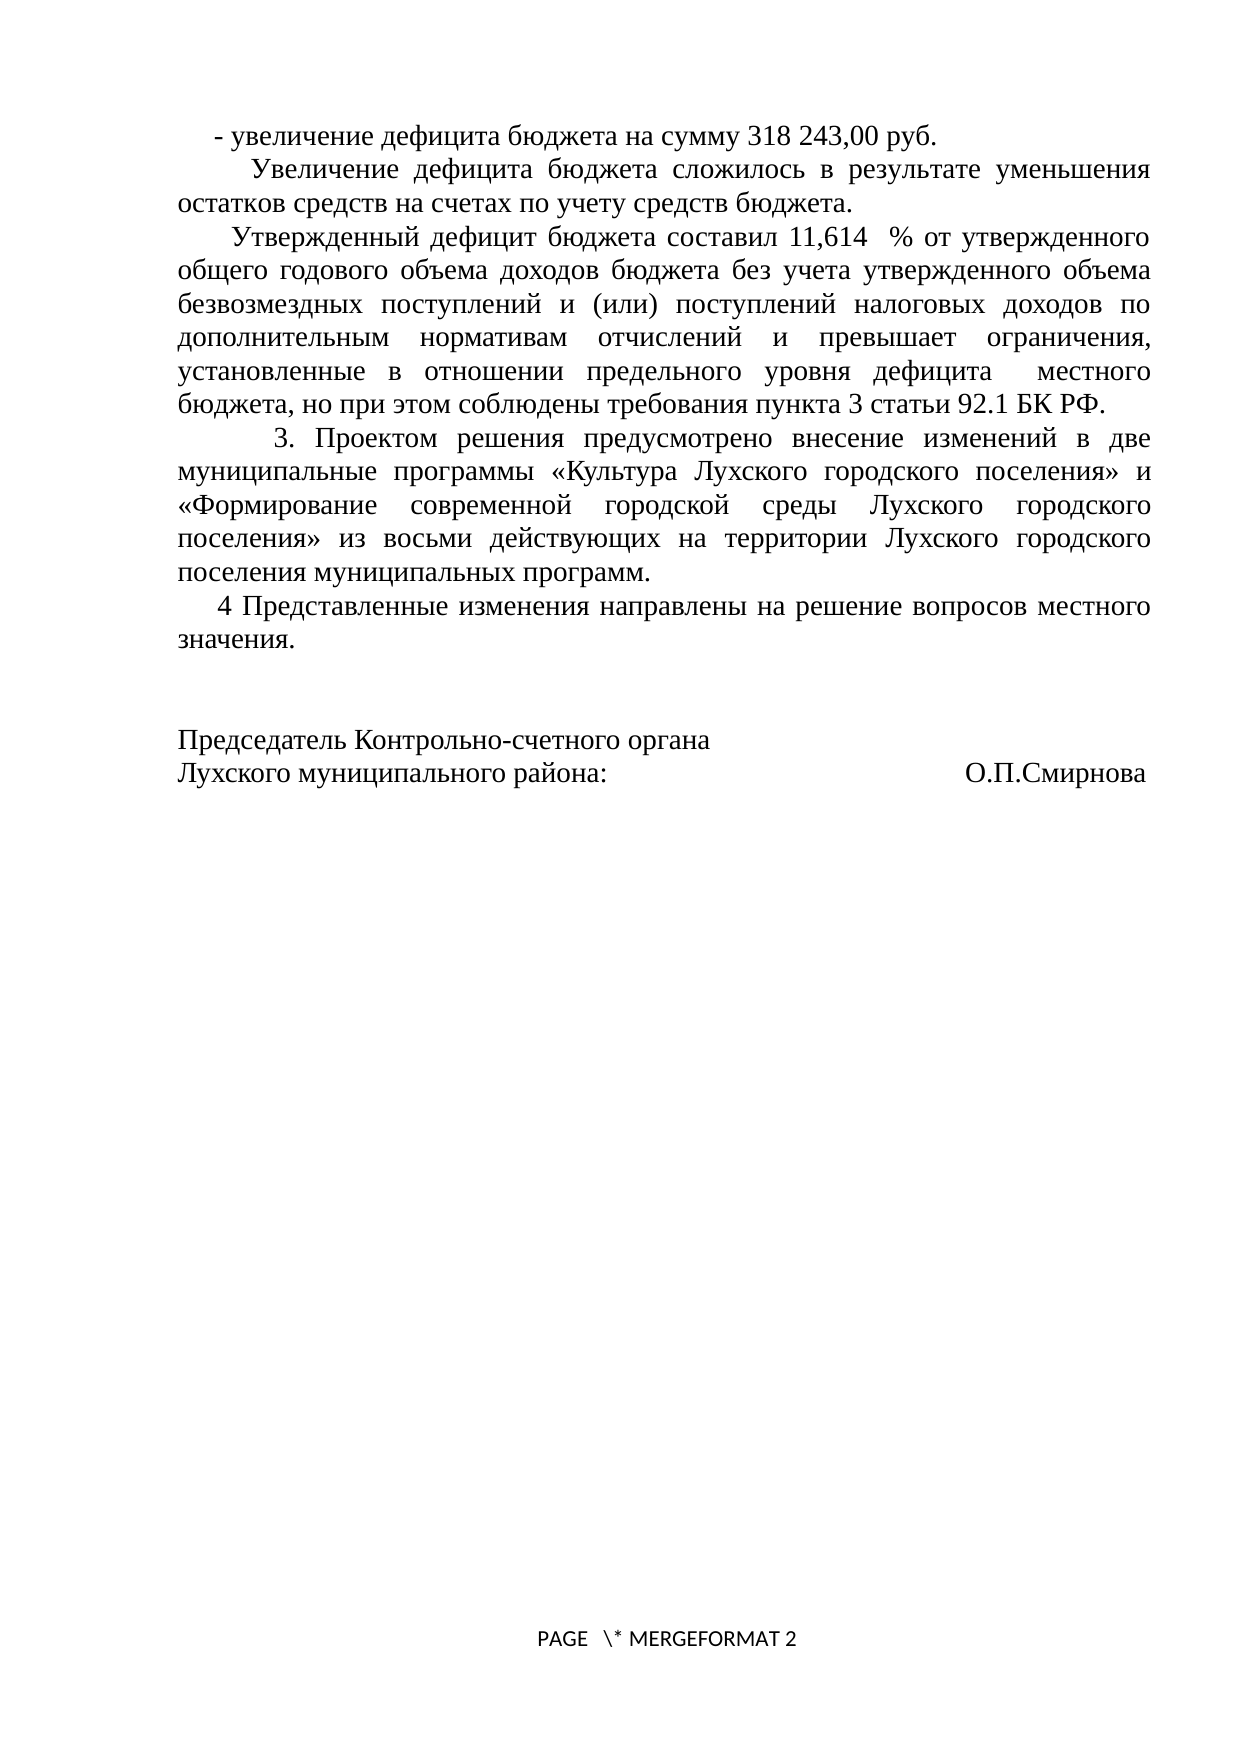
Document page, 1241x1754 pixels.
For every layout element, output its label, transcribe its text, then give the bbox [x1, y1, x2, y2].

text 4 Представленные изменения направлены на решение вопросов местного значения. [177, 588, 1152, 655]
text Увеличение дефицита бюджета сложилось в результате уменьшения остатков средств на счетах по учету средств бюджета. [177, 152, 1152, 219]
text Лухского муниципального района: О.П.Смирнова [177, 755, 1152, 789]
text 3. Проектом решения предусмотрено внесение изменений в две муниципальные программы «Культура Лухского городского поселения» и «Формирование современной городской среды Лухского городского поселения» из восьми действующих на территории Лухского городского поселения муниципальных программ. [177, 420, 1152, 588]
text - увеличение дефицита бюджета на сумму 318 243,00 руб. [177, 118, 1152, 152]
text Председатель Контрольно-счетного органа [177, 722, 1152, 755]
text Утвержденный дефицит бюджета составил 11,614 % от утвержденного общего годового объема доходов бюджета без учета утвержденного объема безвозмездных поступлений и (или) поступлений налоговых доходов по дополнительным нормативам отчислений и превышает ограничения, установленные в отношении предельного уровня дефицита местного бюджета, но при этом соблюдены требования пункта 3 статьи 92.1 БК РФ. [177, 219, 1152, 420]
